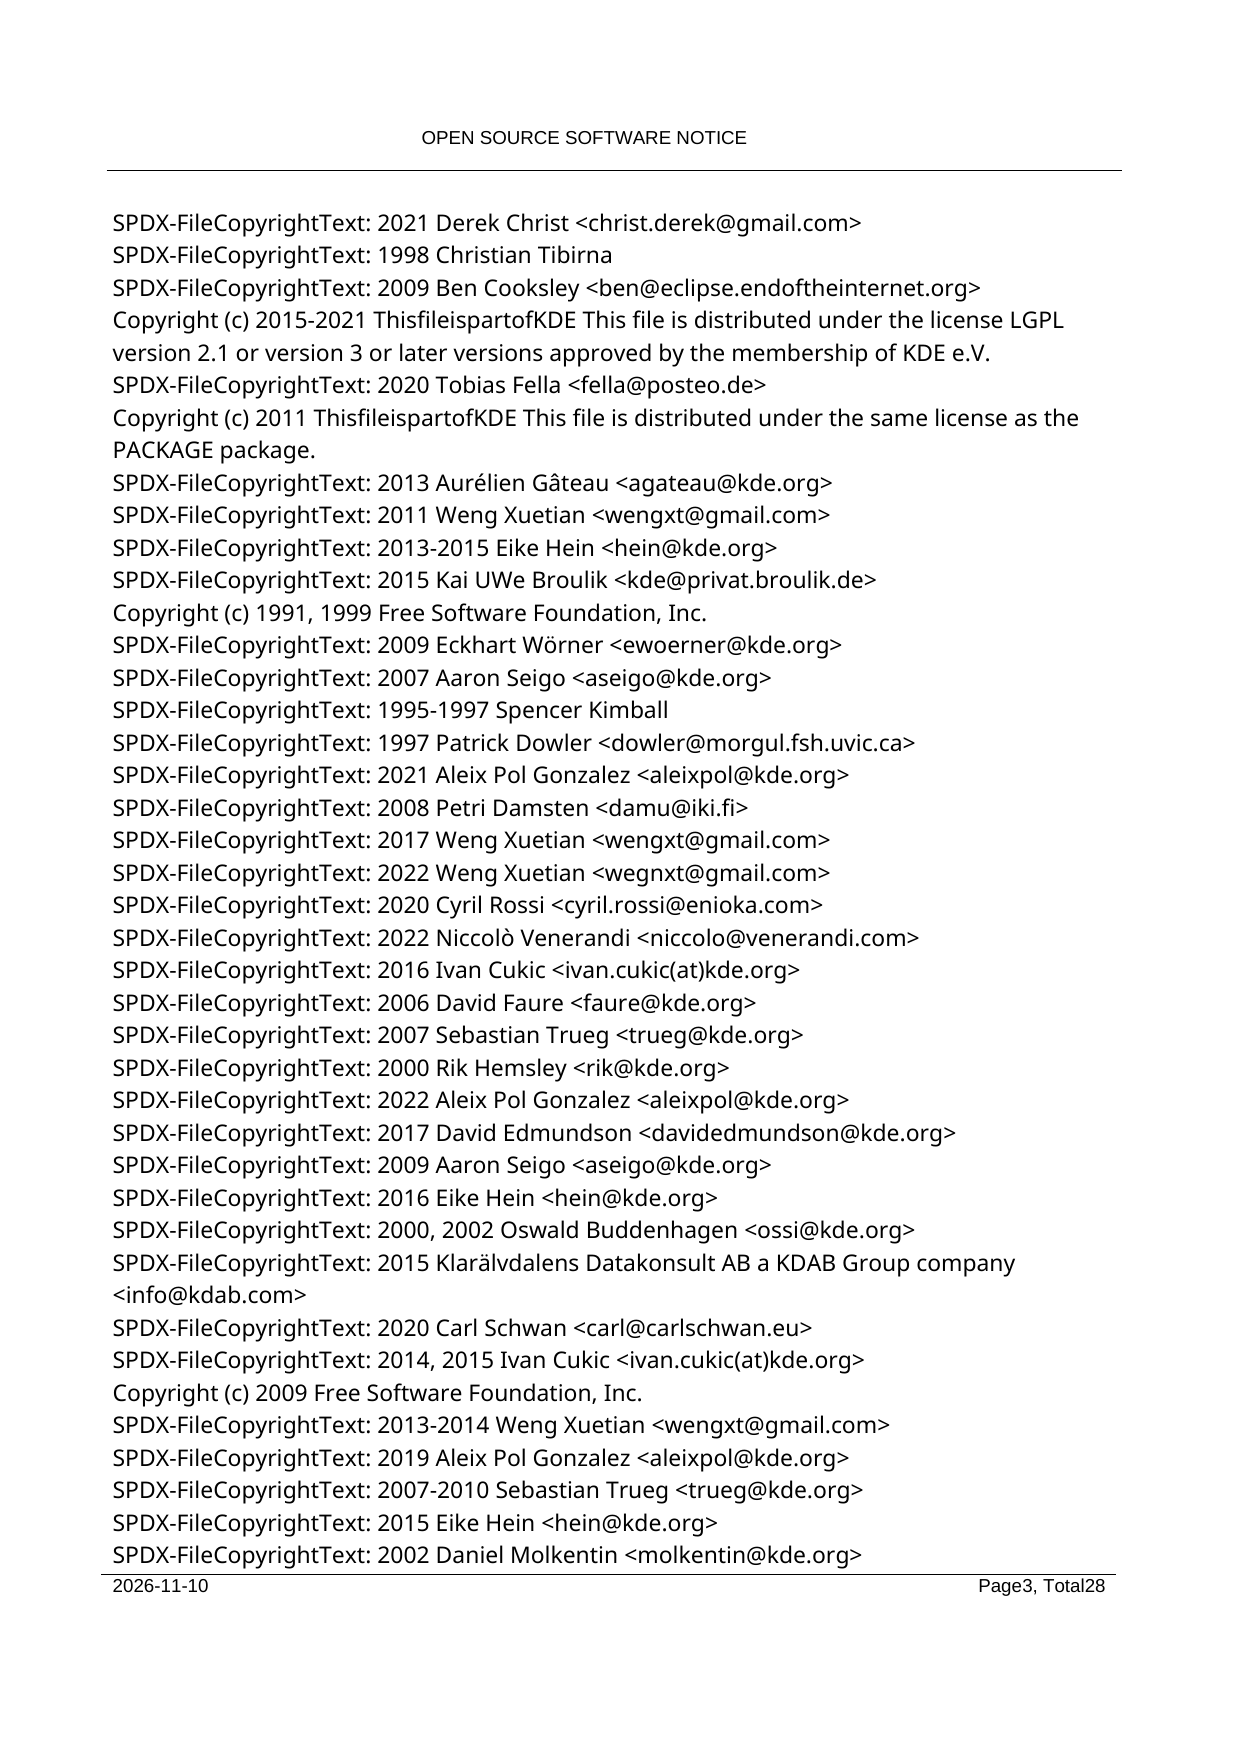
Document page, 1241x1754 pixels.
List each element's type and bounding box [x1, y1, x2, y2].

text [112, 206, 1128, 1571]
